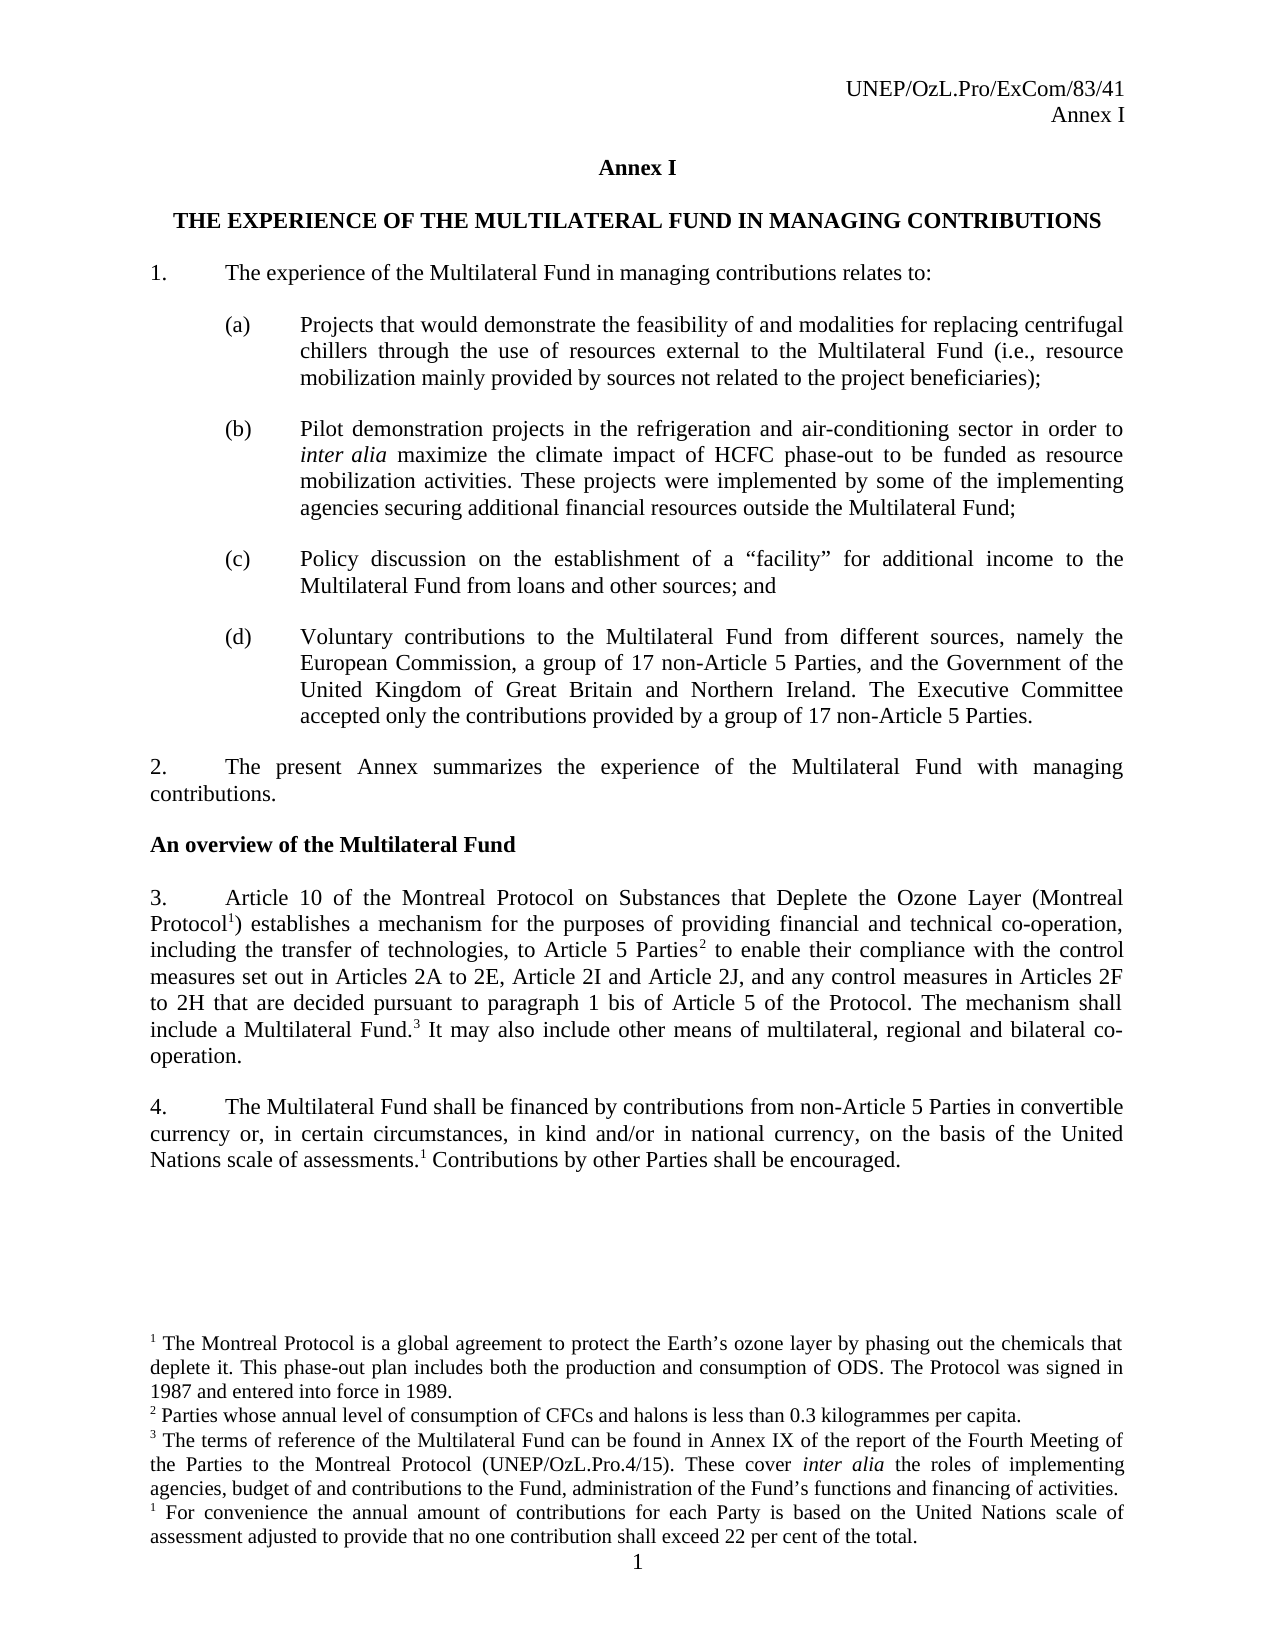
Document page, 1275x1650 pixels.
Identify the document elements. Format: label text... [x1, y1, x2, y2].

subtitle Pilot demonstration projects in the refrigeration and air-conditioning sector in order to inter alia maximize the climate impact of HCFC phase-out to be funded as resource mobilization activities. These projects were implemented by some of the implementing agencies securing additional financial resources outside the Multilateral Fund; [225, 415, 1125, 520]
subtitle Projects that would demonstrate the feasibility of and modalities for replacing centrifugal chillers through the use of resources external to the Multilateral Fund (i.e., resource mobilization mainly provided by sources not related to the project beneficiaries); [225, 311, 1125, 390]
subtitle Voluntary contributions to the Multilateral Fund from different sources, namely the European Commission, a group of 17 non-Article 5 Parties, and the Government of the United Kingdom of Great Britain and Northern Ireland. The Executive Committee accepted only the contributions provided by a group of 17 non-Article 5 Parties. [225, 623, 1125, 728]
subtitle Policy discussion on the establishment of a “facility” for additional income to the Multilateral Fund from loans and other sources; and [225, 545, 1125, 598]
subtitle The experience of the Multilateral Fund in managing contributions relates to: [150, 259, 1125, 286]
subtitle The present Annex summarizes the experience of the Multilateral Fund with managing contributions. [150, 753, 1125, 806]
subtitle Article 10 of the Montreal Protocol on Substances that Deplete the Ozone Layer (Montreal Protocol) establishes a mechanism for the purposes of providing financial and technical co-operation, including the transfer of technologies, to Article 5 Parties to enable their compliance with the control measures set out in Articles 2A to 2E, Article 2I and Article 2J, and any control measures in Articles 2F to 2H that are decided pursuant to paragraph 1 bis of Article 5 of the Protocol. The mechanism shall include a Multilateral Fund. It may also include other means of multilateral, regional and bilateral co-operation. [150, 884, 1125, 1068]
text An overview of the Multilateral Fund [150, 831, 1125, 857]
text Annex I [150, 154, 1125, 180]
text THE EXPERIENCE OF THE MULTILATERAL FUND IN MANAGING CONTRIBUTIONS [150, 207, 1125, 233]
subtitle The Multilateral Fund shall be financed by contributions from non-Article 5 Parties in convertible currency or, in certain circumstances, in kind and/or in national currency, on the basis of the United Nations scale of assessments. Contributions by other Parties shall be encouraged. [150, 1093, 1125, 1172]
